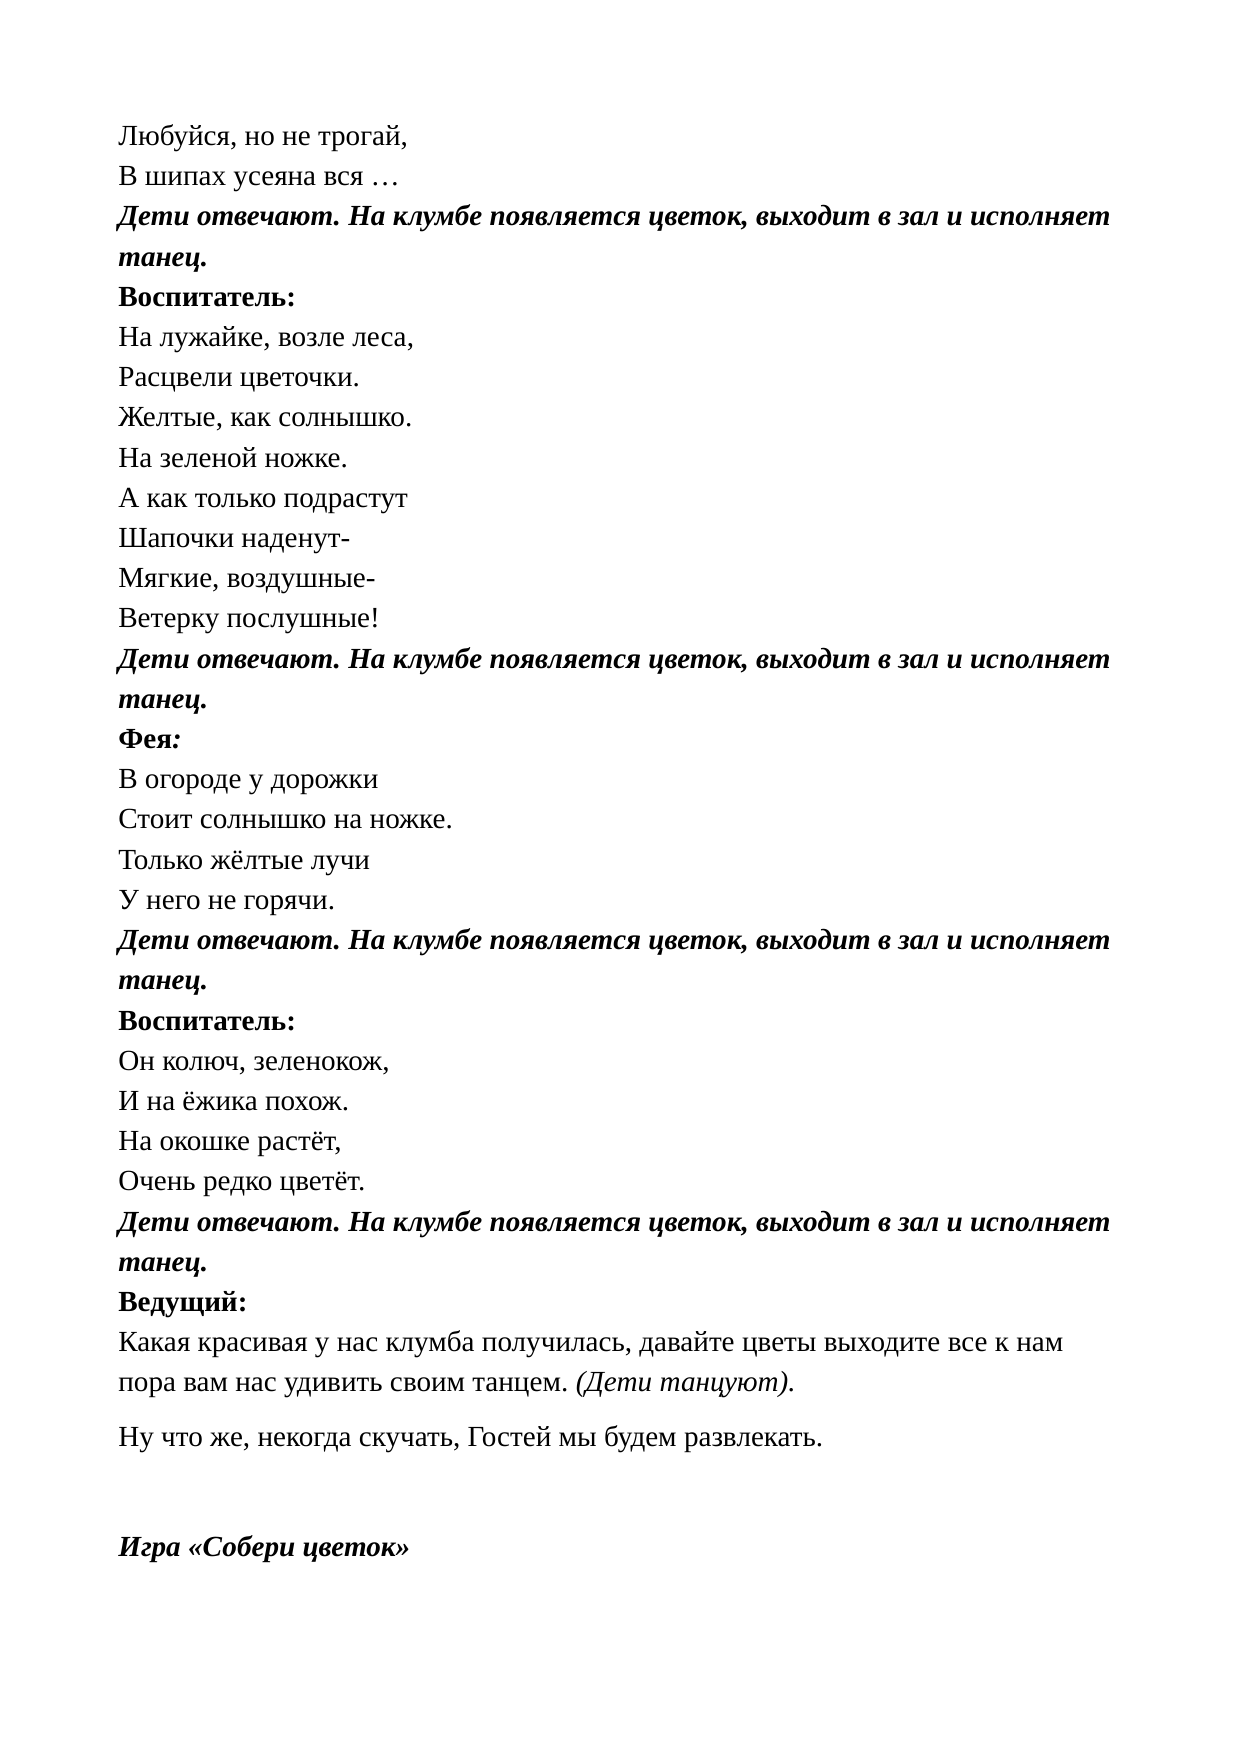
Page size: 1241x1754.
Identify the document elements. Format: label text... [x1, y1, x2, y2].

text Дети отвечают. На клумбе появляется цветок, выходит в зал и исполняет танец. [118, 198, 1122, 272]
text Он колюч, зеленокож, И на ёжика похож. На окошке растёт, Очень редко цветёт. Дети отвечают. На клумбе появляется цветок, выходит в зал и исполняет танец. Ведущий: [118, 1043, 1122, 1318]
text Какая красивая у нас клумба получилась, давайте цветы выходите все к нам пора вам нас удивить своим танцем. (Дети танцуют). [118, 1324, 1122, 1398]
text В шипах усеяна вся … [118, 158, 1122, 192]
text На лужайке, возле леса, Расцвели цветочки. Желтые, как солнышко. На зеленой ножке. А как только подрастут Шапочки наденут- Мягкие, воздушные- Ветерку послушные! [118, 319, 1122, 634]
text Игра «Собери цветок» [118, 1529, 1122, 1562]
text Воспитатель: [118, 1003, 1122, 1036]
text Ну что же, некогда скучать, Гостей мы будем развлекать. [118, 1419, 1122, 1453]
text Воспитатель: [118, 279, 1122, 312]
text Дети отвечают. На клумбе появляется цветок, выходит в зал и исполняет танец. [118, 922, 1122, 996]
text В огороде у дорожки Стоит солнышко на ножке. Только жёлтые лучи У него не горячи. [118, 761, 1122, 916]
text Фея: [118, 721, 1122, 755]
text Любуйся, но не трогай, [118, 118, 1122, 152]
text Дети отвечают. На клумбе появляется цветок, выходит в зал и исполняет танец. [118, 641, 1122, 714]
